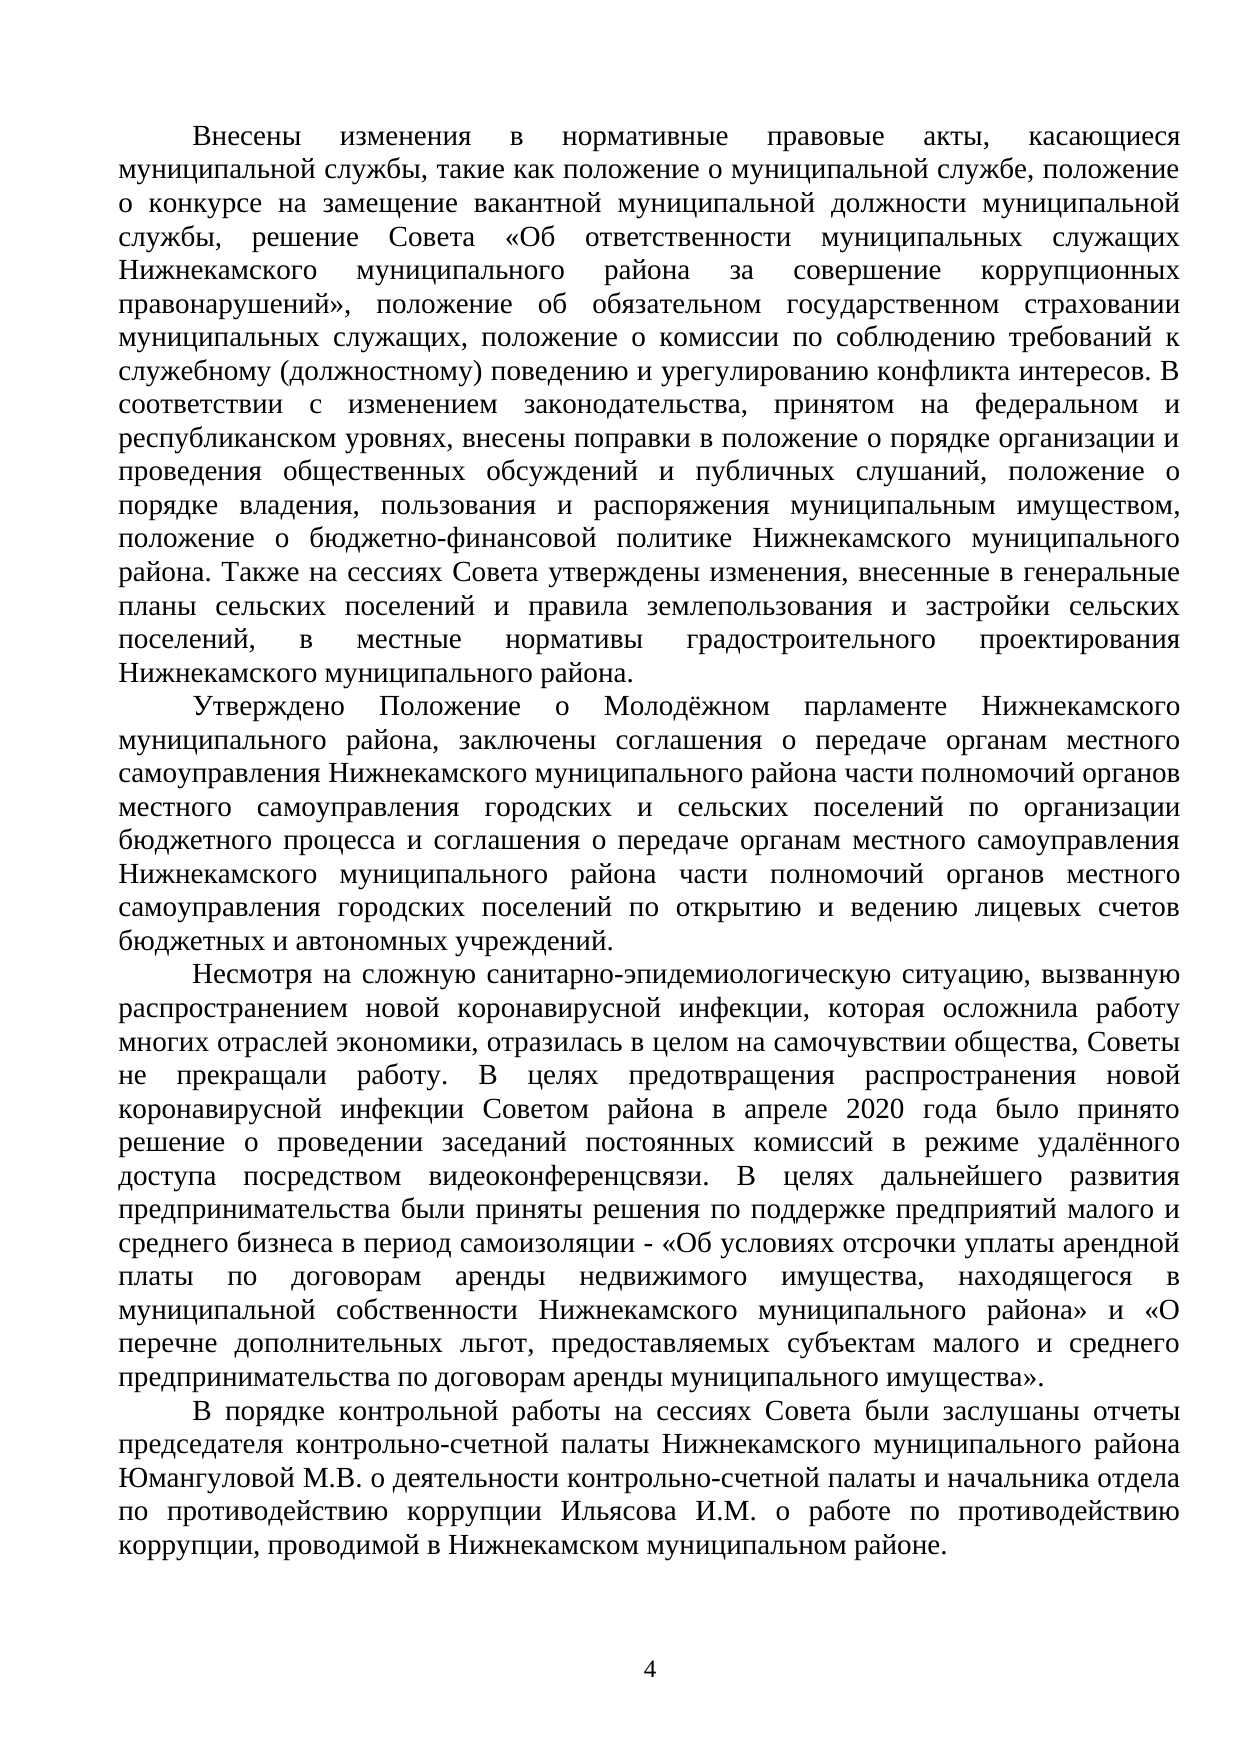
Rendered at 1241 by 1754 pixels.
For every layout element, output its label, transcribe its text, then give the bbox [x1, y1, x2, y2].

text Несмотря на сложную санитарно-эпидемиологическую ситуацию, вызванную распространением новой коронавирусной инфекции, которая осложнила работу многих отраслей экономики, отразилась в целом на самочувствии общества, Советы не прекращали работу. В целях предотвращения распространения новой коронавирусной инфекции Советом района в апреле 2020 года было принято решение о проведении заседаний постоянных комиссий в режиме удалённого доступа посредством видеоконференцсвязи. В целях дальнейшего развития предпринимательства были приняты решения по поддержке предприятий малого и среднего бизнеса в период самоизоляции - «Об условиях отсрочки уплаты арендной платы по договорам аренды недвижимого имущества, находящегося в муниципальной собственности Нижнекамского муниципального района» и «О перечне дополнительных льгот, предоставляемых субъектам малого и среднего предпринимательства по договорам аренды муниципального имущества». [118, 957, 1181, 1393]
text В порядке контрольной работы на сессиях Совета были заслушаны отчеты председателя контрольно-счетной палаты Нижнекамского муниципального района Юмангуловой М.В. о деятельности контрольно-счетной палаты и начальника отдела по противодействию коррупции Ильясова И.М. о работе по противодействию коррупции, проводимой в Нижнекамском муниципальном районе. [118, 1393, 1181, 1560]
text Утверждено Положение о Молодёжном парламенте Нижнекамского муниципального района, заключены соглашения о передаче органам местного самоуправления Нижнекамского муниципального района части полномочий органов местного самоуправления городских и сельских поселений по организации бюджетного процесса и соглашения о передаче органам местного самоуправления Нижнекамского муниципального района части полномочий органов местного самоуправления городских поселений по открытию и ведению лицевых счетов бюджетных и автономных учреждений. [118, 688, 1181, 957]
text Внесены изменения в нормативные правовые акты, касающиеся муниципальной службы, такие как положение о муниципальной службе, положение о конкурсе на замещение вакантной муниципальной должности муниципальной службы, решение Совета «Об ответственности муниципальных служащих Нижнекамского муниципального района за совершение коррупционных правонарушений», положение об обязательном государственном страховании муниципальных служащих, положение о комиссии по соблюдению требований к служебному (должностному) поведению и урегулированию конфликта интересов. В соответствии с изменением законодательства, принятом на федеральном и республиканском уровнях, внесены поправки в положение о порядке организации и проведения общественных обсуждений и публичных слушаний, положение о порядке владения, пользования и распоряжения муниципальным имуществом, положение о бюджетно-финансовой политике Нижнекамского муниципального района. Также на сессиях Совета утверждены изменения, внесенные в генеральные планы сельских поселений и правила землепользования и застройки сельских поселений, в местные нормативы градостроительного проектирования Нижнекамского муниципального района. [118, 118, 1181, 688]
